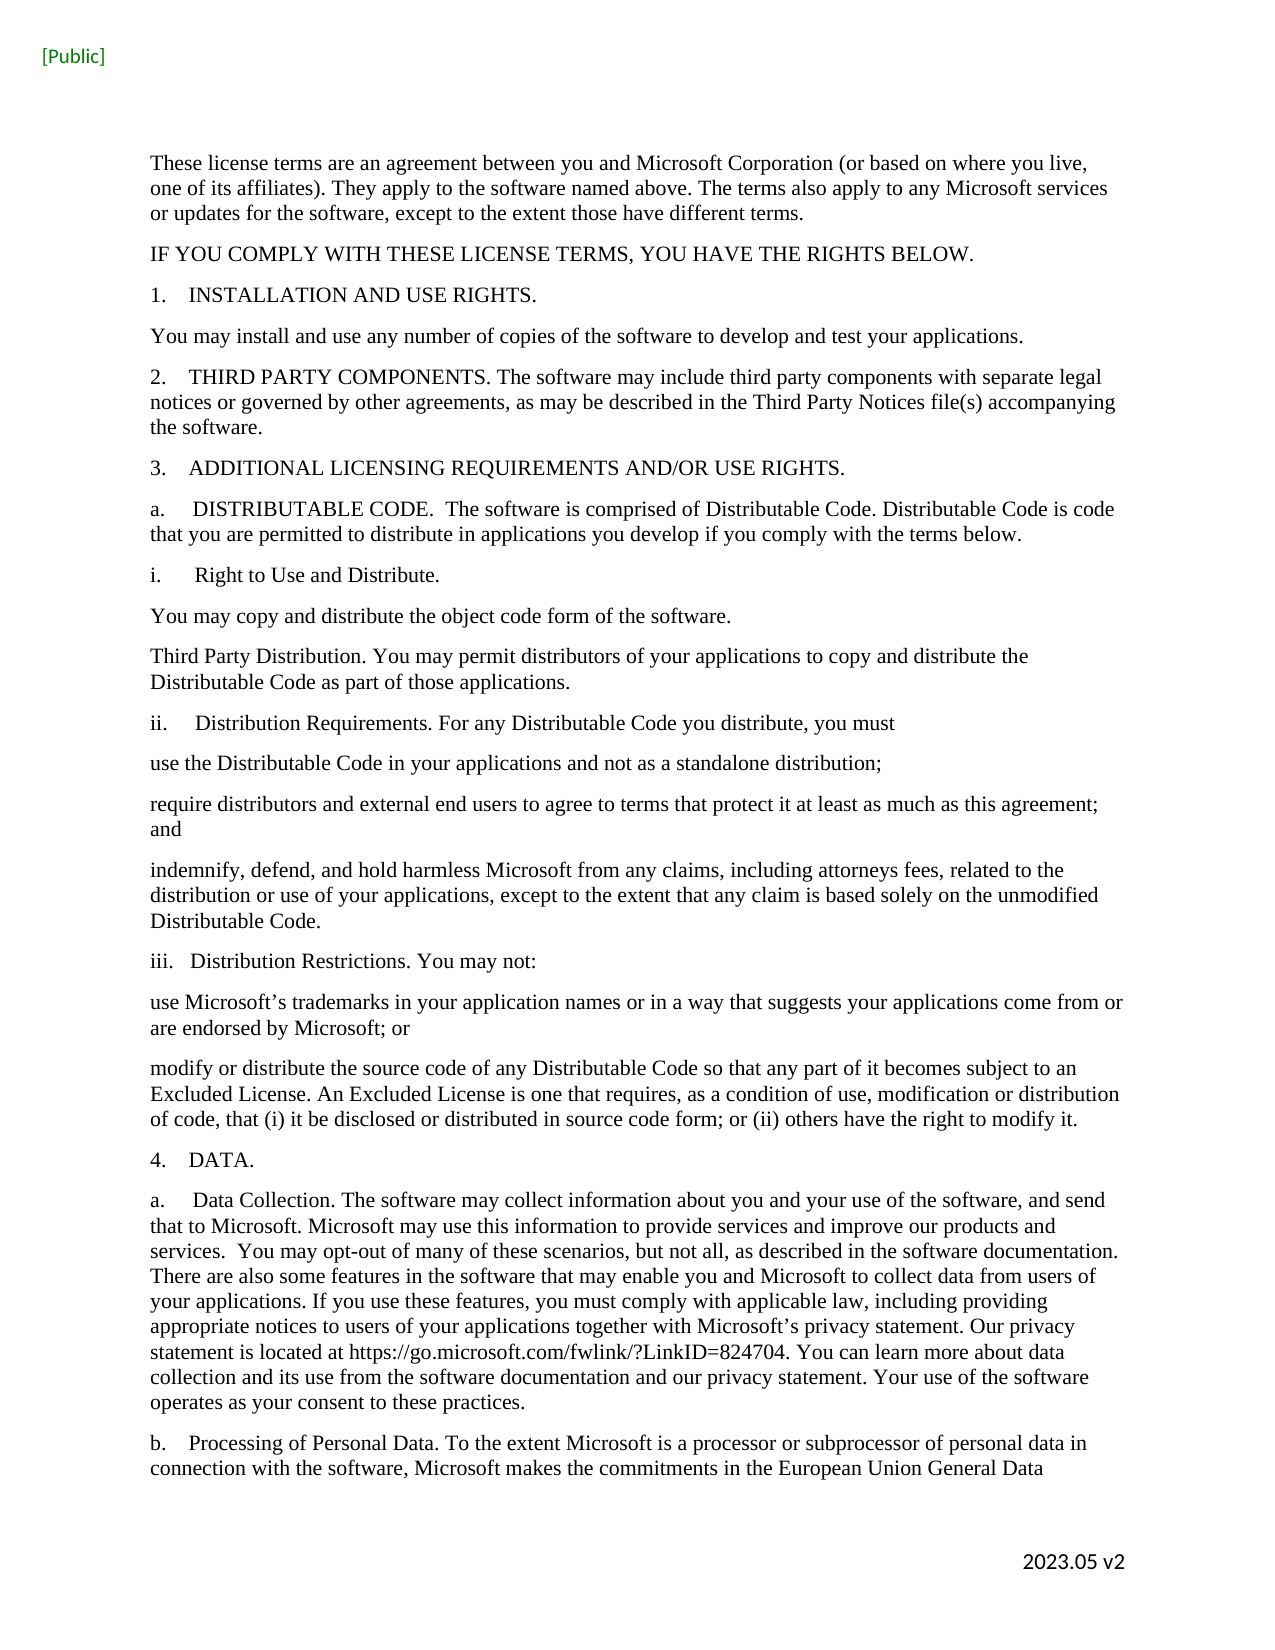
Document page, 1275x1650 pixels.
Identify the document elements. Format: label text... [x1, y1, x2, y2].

text These license terms are an agreement between you and Microsoft Corporation (or based on where you live, one of its affiliates). They apply to the software named above. The terms also apply to any Microsoft services or updates for the software, except to the extent those have different terms. [150, 150, 1125, 226]
text iii. Distribution Restrictions. You may not: [150, 948, 1125, 974]
text 4. DATA. [150, 1147, 1125, 1172]
text Third Party Distribution. You may permit distributors of your applications to copy and distribute the Distributable Code as part of those applications. [150, 643, 1125, 694]
text require distributors and external end users to agree to terms that protect it at least as much as this agreement; and [150, 791, 1125, 842]
text use the Distributable Code in your applications and not as a standalone distribution; [150, 750, 1125, 776]
text You may copy and distribute the object code form of the software. [150, 603, 1125, 628]
text modify or distribute the source code of any Distributable Code so that any part of it becomes subject to an Excluded License. An Excluded License is one that requires, as a condition of use, modification or distribution of code, that (i) it be disclosed or distributed in source code form; or (ii) others have the right to modify it. [150, 1055, 1125, 1131]
text a. Data Collection. The software may collect information about you and your use of the software, and send that to Microsoft. Microsoft may use this information to provide services and improve our products and services. You may opt-out of many of these scenarios, but not all, as described in the software documentation. There are also some features in the software that may enable you and Microsoft to collect data from users of your applications. If you use these features, you must comply with applicable law, including providing appropriate notices to users of your applications together with Microsoft’s privacy statement. Our privacy statement is located at https://go.microsoft.com/fwlink/?LinkID=824704. You can learn more about data collection and its use from the software documentation and our privacy statement. Your use of the software operates as your consent to these practices. [150, 1187, 1125, 1414]
text ii. Distribution Requirements. For any Distributable Code you distribute, you must [150, 709, 1125, 735]
text indemnify, defend, and hold harmless Microsoft from any claims, including attorneys fees, related to the distribution or use of your applications, except to the extent that any claim is based solely on the unmodified Distributable Code. [150, 857, 1125, 933]
text 1. INSTALLATION AND USE RIGHTS. [150, 282, 1125, 307]
text You may install and use any number of copies of the software to develop and test your applications. [150, 323, 1125, 348]
text i. Right to Use and Distribute. [150, 562, 1125, 587]
text a. DISTRIBUTABLE CODE. The software is comprised of Distributable Code. Distributable Code is code that you are permitted to distribute in applications you develop if you comply with the terms below. [150, 496, 1125, 546]
text IF YOU COMPLY WITH THESE LICENSE TERMS, YOU HAVE THE RIGHTS BELOW. [150, 241, 1125, 266]
text use Microsoft’s trademarks in your application names or in a way that suggests your applications come from or are endorsed by Microsoft; or [150, 989, 1125, 1040]
text 2. THIRD PARTY COMPONENTS. The software may include third party components with separate legal notices or governed by other agreements, as may be described in the Third Party Notices file(s) accompanying the software. [150, 364, 1125, 439]
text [150, 1430, 1125, 1480]
text 3. ADDITIONAL LICENSING REQUIREMENTS AND/OR USE RIGHTS. [150, 455, 1125, 480]
